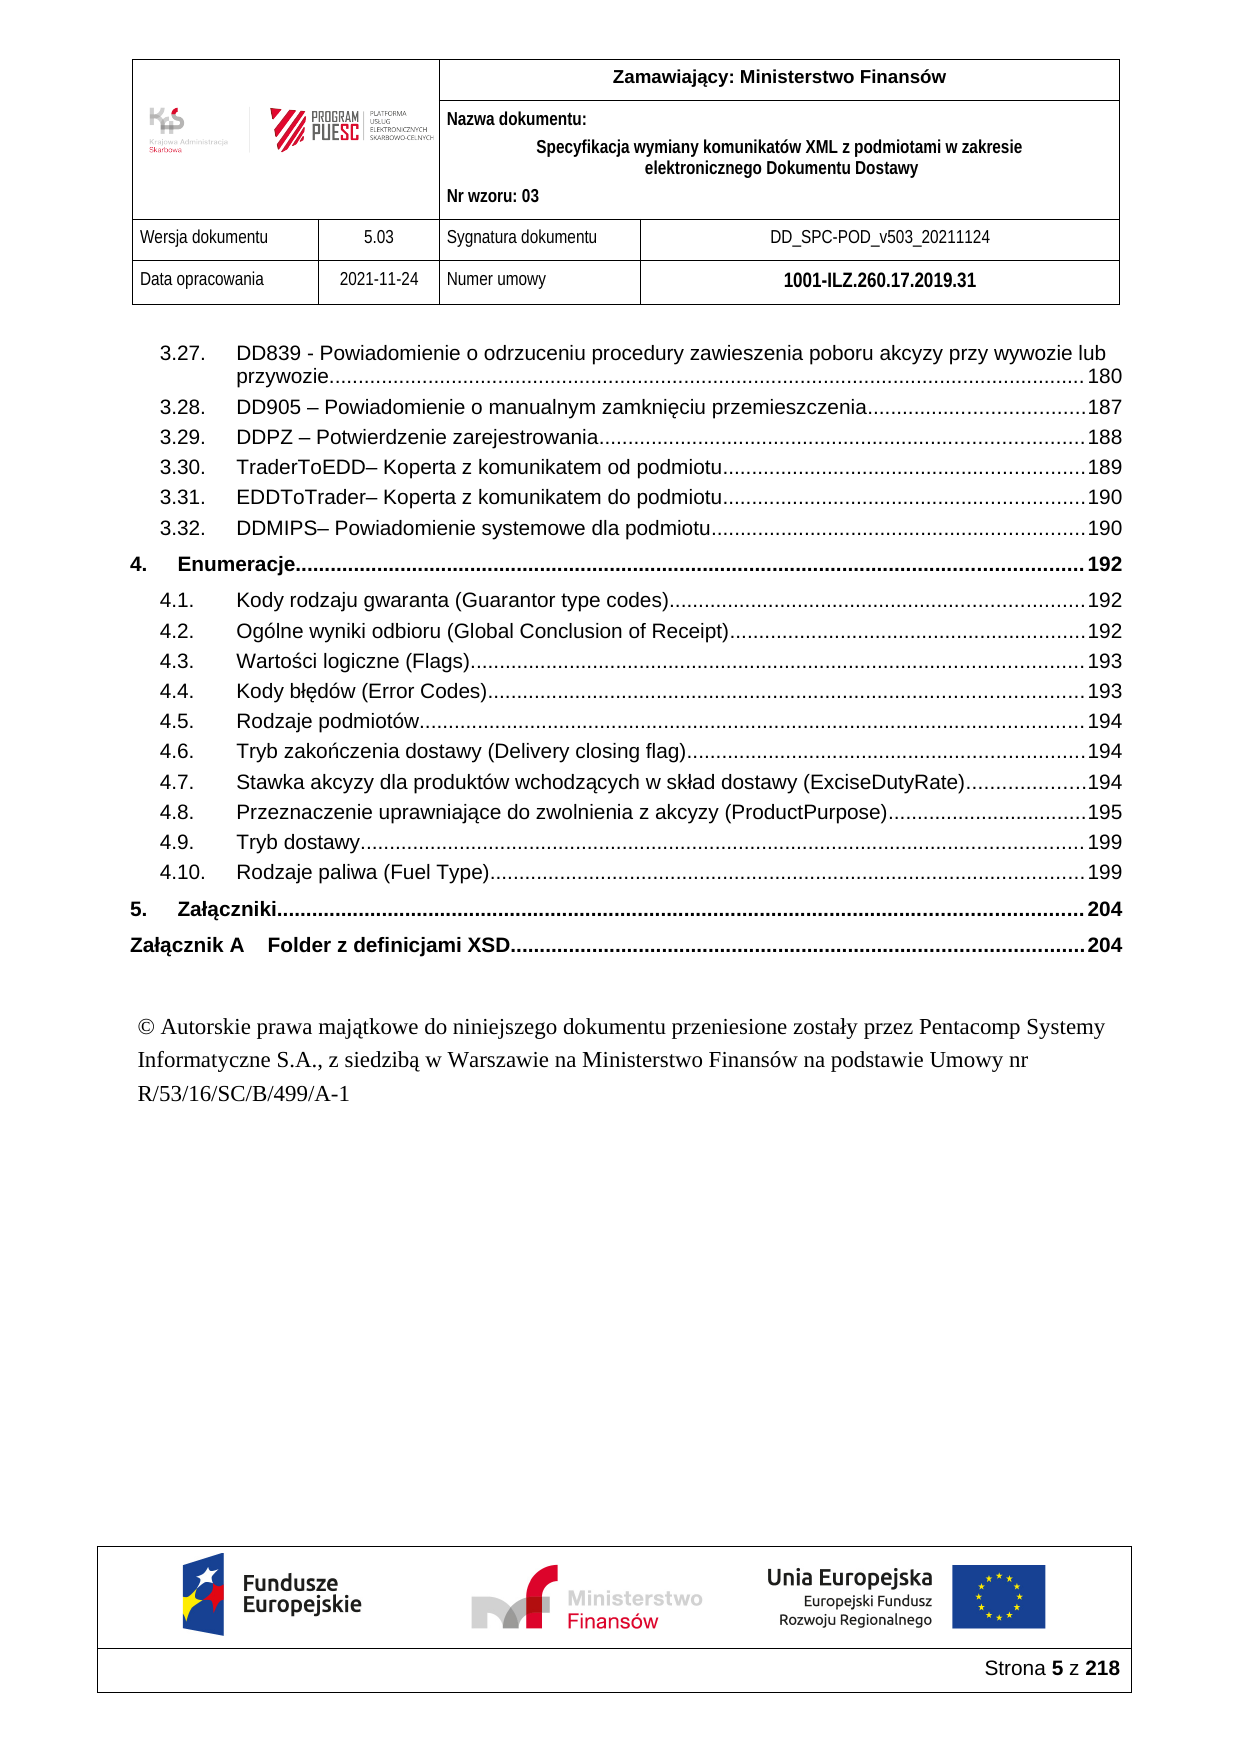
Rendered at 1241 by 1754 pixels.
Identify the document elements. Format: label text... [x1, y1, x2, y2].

text 4.3. Wartości logiczne (Flags) 193 [159, 649, 1122, 673]
picture [182, 1553, 1046, 1636]
text 3.32. DDMIPS– Powiadomienie systemowe dla podmiotu 190 [159, 515, 1122, 539]
text 3.27. DD839 - Powiadomienie o odrzuceniu procedury zawieszenia poboru akcyzy przy wywozie lub przywozie 180 [159, 340, 1122, 388]
text 4.1. Kody rodzaju gwaranta (Guarantor type codes) 192 [159, 588, 1122, 612]
text 3.28. DD905 – Powiadomienie o manualnym zamknięciu przemieszczenia 187 [159, 394, 1122, 418]
text 4.9. Tryb dostawy 199 [159, 830, 1122, 854]
text 4.8. Przeznaczenie uprawniające do zwolnienia z akcyzy (ProductPurpose) 195 [159, 800, 1122, 824]
table_header © Autorskie prawa majątkowe do niniejszego dokumentu przeniesione zostały przez Pentacomp Systemy Informatyczne S.A., z siedzibą w Warszawie na Ministerstwo Finansów na podstawie Umowy nr R/53/16/SC/B/499/A-1 [130, 1006, 1128, 1168]
text 4.6. Tryb zakończenia dostawy (Delivery closing flag) 194 [159, 739, 1122, 763]
text 3.30. TraderToEDD– Koperta z komunikatem od podmiotu 189 [159, 455, 1122, 479]
text 4.5. Rodzaje podmiotów 194 [159, 709, 1122, 733]
text 4.10. Rodzaje paliwa (Fuel Type) 199 [159, 860, 1122, 884]
text 4.7. Stawka akcyzy dla produktów wchodzących w skład dostawy (ExciseDutyRate) 194 [159, 769, 1122, 793]
text 4.4. Kody błędów (Error Codes) 193 [159, 679, 1122, 703]
picture [139, 97, 434, 163]
text 3.31. EDDToTrader– Koperta z komunikatem do podmiotu 190 [159, 485, 1122, 509]
text Załącznik A Folder z definicjami XSD 204 [130, 933, 1122, 957]
text 5. Załączniki 204 [130, 897, 1122, 921]
text 4. Enumeracje 192 [130, 552, 1122, 576]
text 4.2. Ogólne wyniki odbioru (Global Conclusion of Receipt) 192 [159, 618, 1122, 642]
text 3.29. DDPZ – Potwierdzenie zarejestrowania 188 [159, 425, 1122, 449]
